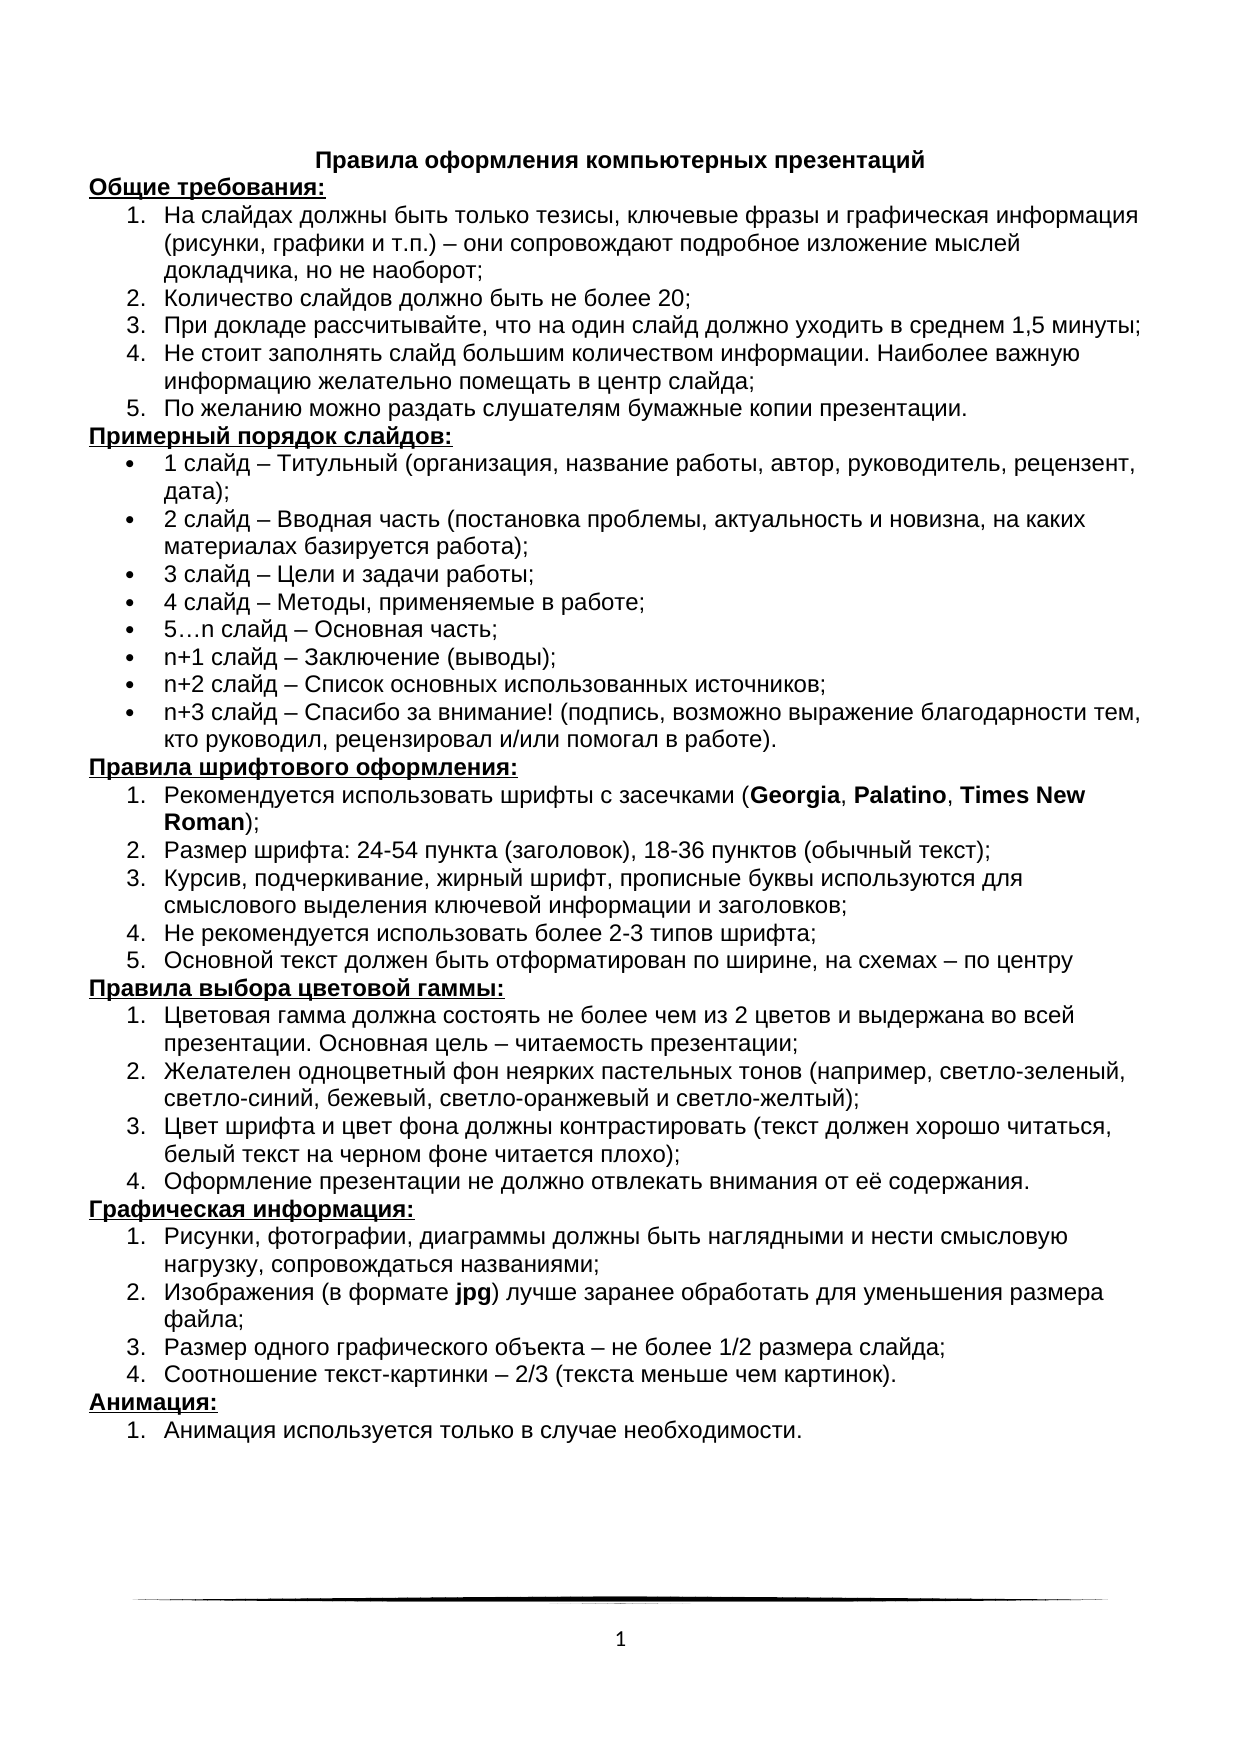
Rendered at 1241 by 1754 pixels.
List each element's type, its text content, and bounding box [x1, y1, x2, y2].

list 3 слайд – Цели и задачи работы; [126, 560, 1152, 587]
list Цветовая гамма должна состоять не более чем из 2 цветов и выдержана во всей презентации. Основная цель – читаемость презентации; [126, 1001, 1152, 1057]
text Правила оформления компьютерных презентаций [89, 146, 1152, 173]
list На слайдах должны быть только тезисы, ключевые фразы и графическая информация (рисунки, графики и т.п.) – они сопровождают подробное изложение мыслей докладчика, но не наоборот; [126, 201, 1152, 284]
list При докладе рассчитывайте, что на один слайд должно уходить в среднем 1,5 минуты; [126, 311, 1152, 339]
list Рекомендуется использовать шрифты с засечками (Georgia, Palatino, Times New Roman); [126, 781, 1152, 836]
list Размер одного графического объекта – не более 1/2 размера слайда; [126, 1333, 1152, 1360]
list 4 слайд – Методы, применяемые в работе; [126, 587, 1152, 615]
list Изображения (в формате jpg) лучше заранее обработать для уменьшения размера файла; [126, 1277, 1152, 1333]
list Не стоит заполнять слайд большим количеством информации. Наиболее важную информацию желательно помещать в центр слайда; [126, 339, 1152, 394]
list Курсив, подчеркивание, жирный шрифт, прописные буквы используются для смыслового выделения ключевой информации и заголовков; [126, 863, 1152, 919]
list Желателен одноцветный фон неярких пастельных тонов (например, светло-зеленый, светло-синий, бежевый, светло-оранжевый и светло-желтый); [126, 1057, 1152, 1112]
list Рисунки, фотографии, диаграммы должны быть наглядными и нести смысловую нагрузку, сопровождаться названиями; [126, 1222, 1152, 1277]
text Анимация: [89, 1388, 1152, 1416]
list 1 слайд – Титульный (организация, название работы, автор, руководитель, рецензент, дата); [126, 449, 1152, 504]
list Соотношение текст-картинки – 2/3 (текста меньше чем картинок). [126, 1360, 1152, 1388]
list n+2 слайд – Список основных использованных источников; [126, 670, 1152, 698]
text Правила выбора цветовой гаммы: [89, 974, 1152, 1001]
list n+3 слайд – Спасибо за внимание! (подпись, возможно выражение благодарности тем, кто руководил, рецензировал и/или помогал в работе). [126, 698, 1152, 753]
list Размер шрифта: 24-54 пункта (заголовок), 18-36 пунктов (обычный текст); [126, 836, 1152, 863]
list 2 слайд – Вводная часть (постановка проблемы, актуальность и новизна, на каких материалах базируется работа); [126, 504, 1152, 560]
list Не рекомендуется использовать более 2-3 типов шрифта; [126, 919, 1152, 946]
list Цвет шрифта и цвет фона должны контрастировать (текст должен хорошо читаться, белый текст на черном фоне читается плохо); [126, 1112, 1152, 1167]
list 5…n слайд – Основная часть; [126, 615, 1152, 643]
text Правила шрифтового оформления: [89, 753, 1152, 781]
list Количество слайдов должно быть не более 20; [126, 284, 1152, 311]
list Оформление презентации не должно отвлекать внимания от её содержания. [126, 1167, 1152, 1195]
list Анимация используется только в случае необходимости. [126, 1416, 1152, 1443]
list По желанию можно раздать слушателям бумажные копии презентации. [126, 394, 1152, 422]
text Примерный порядок слайдов: [89, 422, 1152, 449]
text Графическая информация: [89, 1195, 1152, 1222]
list n+1 слайд – Заключение (выводы); [126, 643, 1152, 670]
picture [132, 1596, 1108, 1604]
text Общие требования: [89, 173, 1152, 201]
list Основной текст должен быть отформатирован по ширине, на схемах – по центру [126, 946, 1152, 974]
